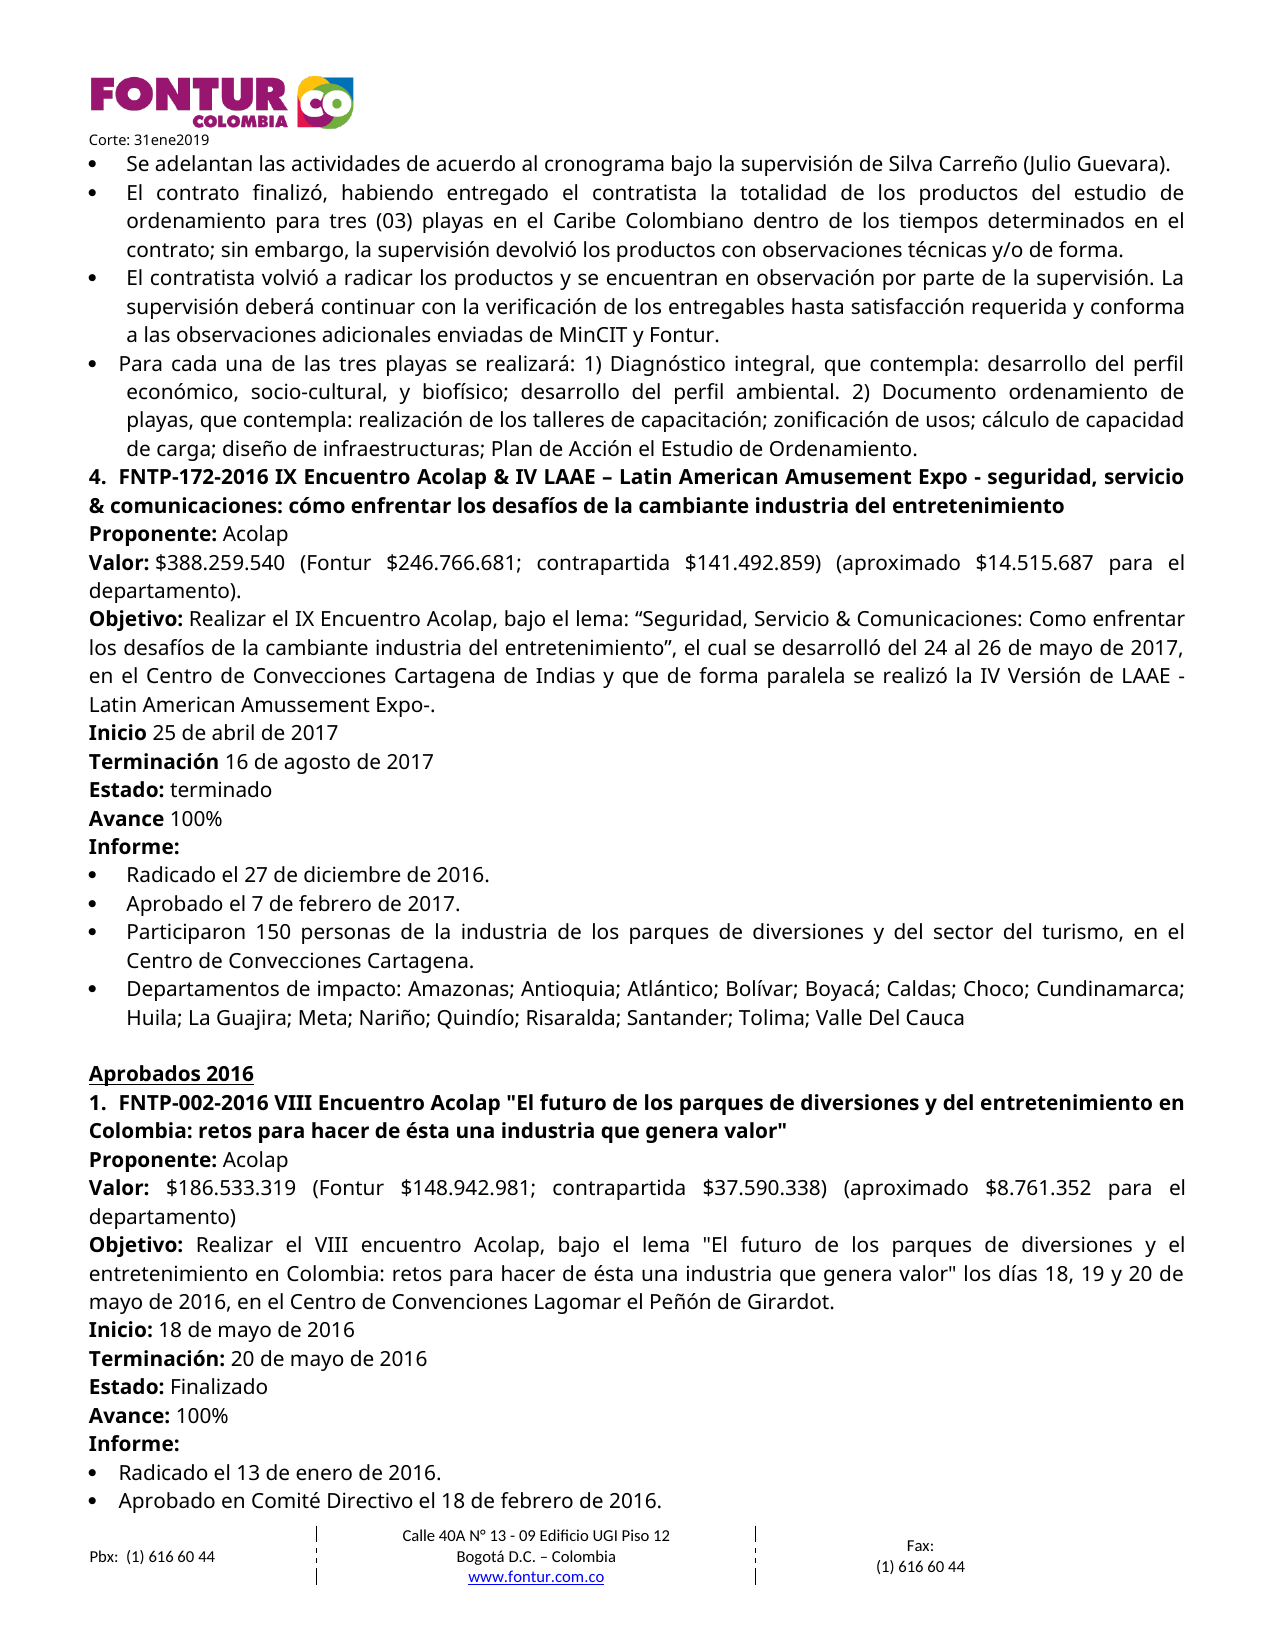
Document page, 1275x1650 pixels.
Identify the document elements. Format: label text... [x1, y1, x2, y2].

text Estado: terminado [89, 775, 1186, 804]
list Participaron 150 personas de la industria de los parques de diversiones y del sector del turismo, en el Centro de Convecciones Cartagena. [89, 917, 1186, 974]
list Proponente: Acolap [89, 519, 1186, 548]
list Aprobado el 7 de febrero de 2017. [89, 889, 1186, 917]
list FNTP-002-2016 VIII Encuentro Acolap "El futuro de los parques de diversiones y del entretenimiento en Colombia: retos para hacer de ésta una industria que genera valor" [89, 1088, 1186, 1145]
list Proponente: Acolap [89, 1145, 1186, 1173]
list Radicado el 13 de enero de 2016. [89, 1458, 1186, 1486]
list Aprobado en Comité Directivo el 18 de febrero de 2016. [89, 1486, 1186, 1514]
text Terminación 16 de agosto de 2017 [89, 747, 1186, 775]
text Terminación: 20 de mayo de 2016 [89, 1344, 1186, 1372]
text Avance: 100% [89, 1401, 1186, 1429]
list FNTP-172-2016 IX Encuentro Acolap & IV LAAE – Latin American Amusement Expo - seguridad, servicio & comunicaciones: cómo enfrentar los desafíos de la cambiante industria del entretenimiento [89, 462, 1186, 519]
text Informe: [89, 1429, 1186, 1458]
text Valor: $388.259.540 (Fontur $246.766.681; contrapartida $141.492.859) (aproximado $14.515.687 para el departamento). [89, 548, 1186, 604]
text Informe: [89, 832, 1186, 861]
picture [88, 73, 355, 130]
list Valor: $186.533.319 (Fontur $148.942.981; contrapartida $37.590.338) (aproximado $8.761.352 para el departamento) [89, 1173, 1186, 1230]
text Inicio 25 de abril de 2017 [89, 718, 1186, 747]
list El contrato finalizó, habiendo entregado el contratista la totalidad de los productos del estudio de ordenamiento para tres (03) playas en el Caribe Colombiano dentro de los tiempos determinados en el contrato; sin embargo, la supervisión devolvió los productos con observaciones técnicas y/o de forma. [89, 178, 1186, 263]
list El contratista volvió a radicar los productos y se encuentran en observación por parte de la supervisión. La supervisión deberá continuar con la verificación de los entregables hasta satisfacción requerida y conforma a las observaciones adicionales enviadas de MinCIT y Fontur. [89, 263, 1186, 349]
list Radicado el 27 de diciembre de 2016. [89, 861, 1186, 889]
text Avance 100% [89, 804, 1186, 832]
list Departamentos de impacto: Amazonas; Antioquia; Atlántico; Bolívar; Boyacá; Caldas; Choco; Cundinamarca; Huila; La Guajira; Meta; Nariño; Quindío; Risaralda; Santander; Tolima; Valle Del Cauca [89, 974, 1186, 1031]
list Se adelantan las actividades de acuerdo al cronograma bajo la supervisión de Silva Carreño (Julio Guevara). [89, 149, 1186, 178]
text Inicio: 18 de mayo de 2016 [89, 1316, 1186, 1344]
text Objetivo: Realizar el IX Encuentro Acolap, bajo el lema: “Seguridad, Servicio & Comunicaciones: Como enfrentar los desafíos de la cambiante industria del entretenimiento”, el cual se desarrolló del 24 al 26 de mayo de 2017, en el Centro de Convecciones Cartagena de Indias y que de forma paralela se realizó la IV Versión de LAAE - Latin American Amussement Expo-. [89, 604, 1186, 718]
list Aprobados 2016 [89, 1059, 1186, 1088]
list Para cada una de las tres playas se realizará: 1) Diagnóstico integral, que contempla: desarrollo del perfil económico, socio-cultural, y biofísico; desarrollo del perfil ambiental. 2) Documento ordenamiento de playas, que contempla: realización de los talleres de capacitación; zonificación de usos; cálculo de capacidad de carga; diseño de infraestructuras; Plan de Acción el Estudio de Ordenamiento. [89, 349, 1186, 462]
text Estado: Finalizado [89, 1372, 1186, 1401]
list Objetivo: Realizar el VIII encuentro Acolap, bajo el lema "El futuro de los parques de diversiones y el entretenimiento en Colombia: retos para hacer de ésta una industria que genera valor" los días 18, 19 y 20 de mayo de 2016, en el Centro de Convenciones Lagomar el Peñón de Girardot. [89, 1230, 1186, 1316]
